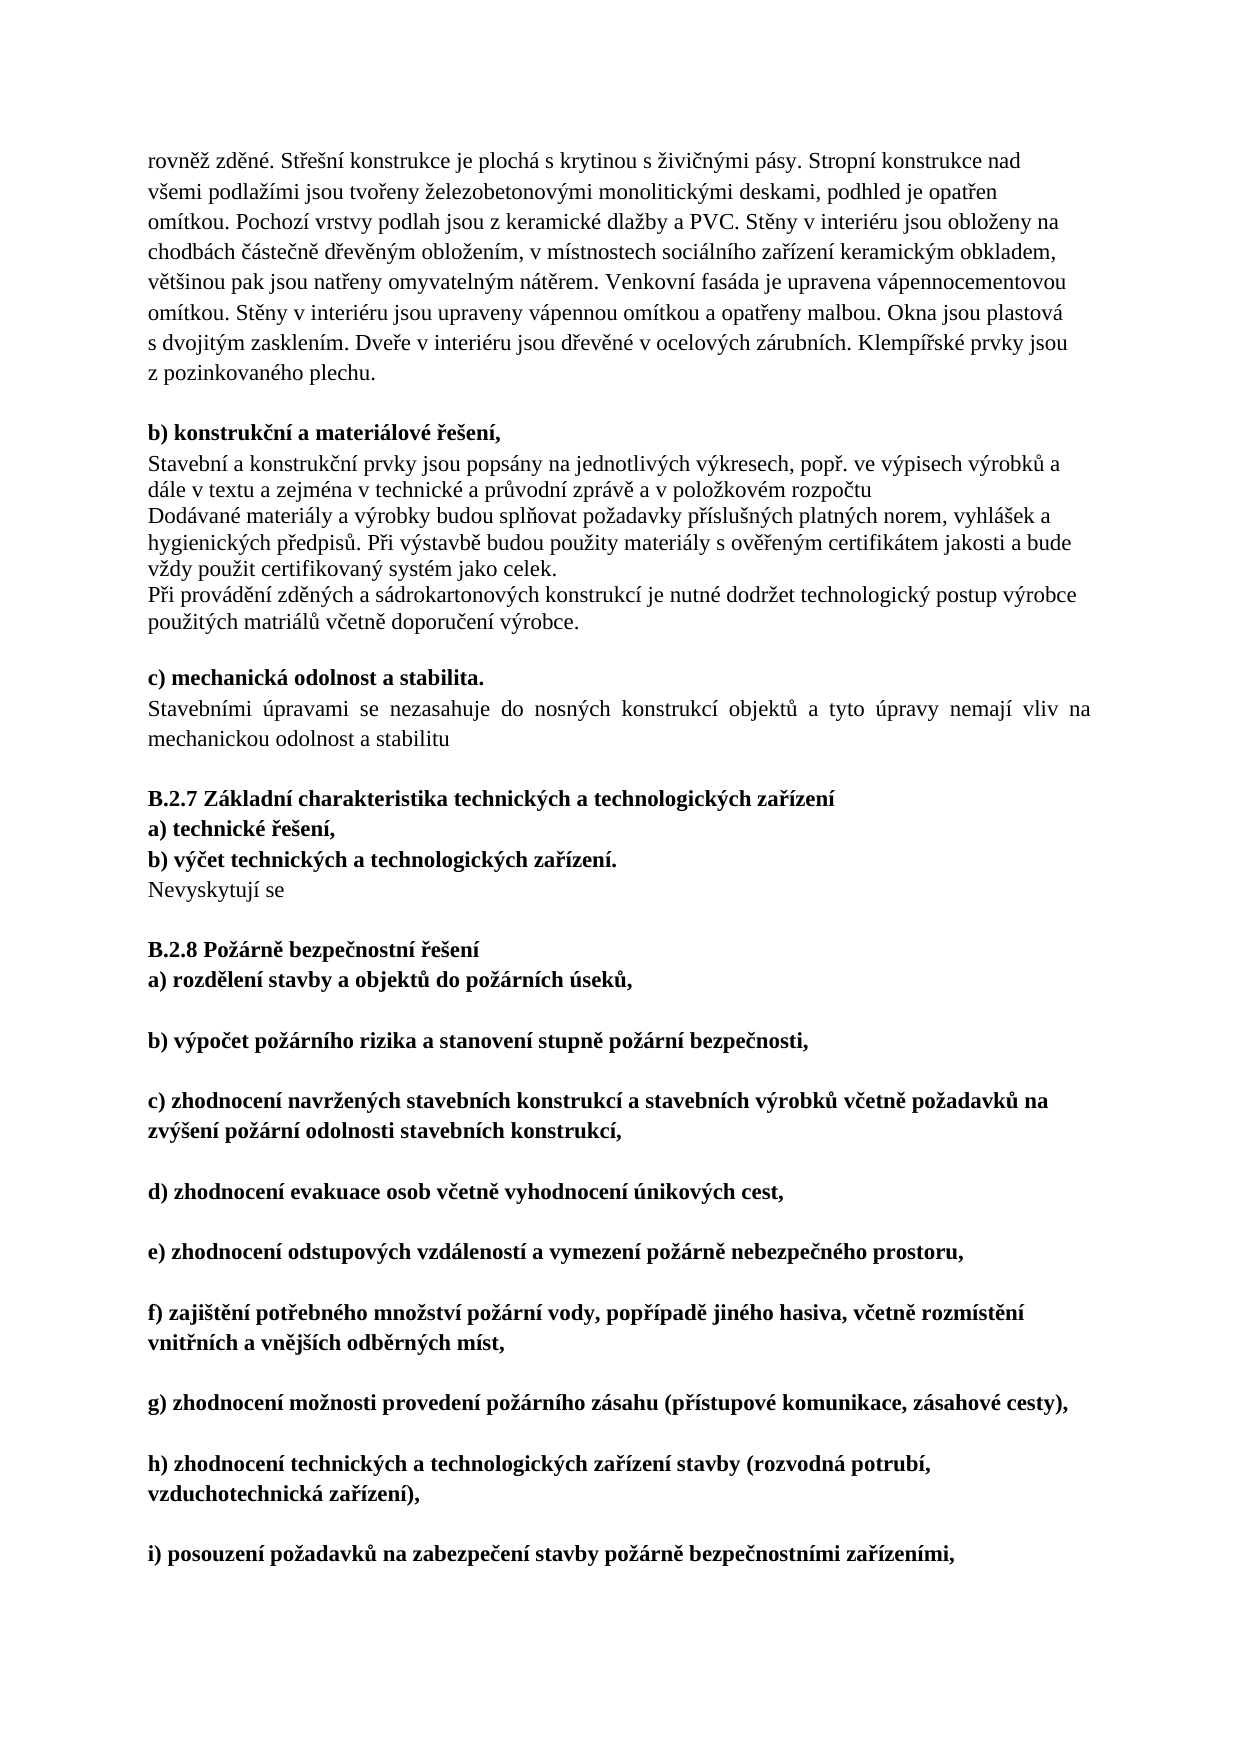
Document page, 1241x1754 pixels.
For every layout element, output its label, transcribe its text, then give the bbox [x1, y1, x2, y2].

text f) zajištění potřebného množství požární vody, popřípadě jiného hasiva, včetně rozmístění vnitřních a vnějších odběrných míst, [148, 1299, 1093, 1355]
text b) konstrukční a materiálové řešení, [148, 419, 1093, 446]
text Stavební a konstrukční prvky jsou popsány na jednotlivých výkresech, popř. ve výpisech výrobků a [133, 450, 1240, 476]
text g) zhodnocení možnosti provedení požárního zásahu (přístupové komunikace, zásahové cesty), [148, 1389, 1093, 1416]
text použitých matriálů včetně doporučení výrobce. [148, 608, 1093, 634]
text Nevyskytují se [148, 876, 1093, 902]
text b) výčet technických a technologických zařízení. [148, 846, 1093, 872]
text z pozinkovaného plechu. [148, 359, 1093, 385]
text c) mechanická odolnost a stabilita. [148, 664, 1093, 691]
text chodbách částečně dřevěným obložením, v místnostech sociálního zařízení keramickým obkladem, [148, 238, 1093, 264]
text omítkou. Pochozí vrstvy podlah jsou z keramické dlažby a PVC. Stěny v interiéru jsou obloženy na [148, 208, 1093, 234]
text i) posouzení požadavků na zabezpečení stavby požárně bezpečnostními zařízeními, [148, 1540, 1093, 1567]
text dále v textu a zejména v technické a průvodní zprávě a v položkovém rozpočtu [148, 476, 1093, 502]
text všemi podlažími jsou tvořeny železobetonovými monolitickými deskami, podhled je opatřen [148, 178, 1093, 204]
text B.2.8 Požárně bezpečnostní řešení [148, 936, 1093, 963]
text e) zhodnocení odstupových vzdáleností a vymezení požárně nebezpečného prostoru, [148, 1238, 1093, 1265]
text vždy použit certifikovaný systém jako celek. [148, 555, 1093, 581]
text B.2.7 Základní charakteristika technických a technologických zařízení [148, 785, 1093, 812]
text a) rozdělení stavby a objektů do požárních úseků, [148, 966, 1093, 993]
text b) výpočet požárního rizika a stanovení stupně požární bezpečnosti, [148, 1027, 1093, 1053]
text s dvojitým zasklením. Dveře v interiéru jsou dřevěné v ocelových zárubních. Klempířské prvky jsou [148, 329, 1093, 355]
text rovněž zděné. Střešní konstrukce je plochá s krytinou s živičnými pásy. Stropní konstrukce nad [148, 148, 1093, 174]
text c) zhodnocení navržených stavebních konstrukcí a stavebních výrobků včetně požadavků na zvýšení požární odolnosti stavebních konstrukcí, [148, 1087, 1093, 1144]
text Stavebními úpravami se nezasahuje do nosných konstrukcí objektů a tyto úpravy nemají vliv na mechanickou odolnost a stabilitu [148, 694, 1093, 751]
text Při provádění zděných a sádrokartonových konstrukcí je nutné dodržet technologický postup výrobce [148, 581, 1093, 608]
text a) technické řešení, [148, 815, 1093, 842]
text Dodávané materiály a výrobky budou splňovat požadavky příslušných platných norem, vyhlášek a [148, 502, 1093, 529]
text omítkou. Stěny v interiéru jsou upraveny vápennou omítkou a opatřeny malbou. Okna jsou plastová [148, 299, 1093, 325]
text d) zhodnocení evakuace osob včetně vyhodnocení únikových cest, [148, 1178, 1093, 1204]
text hygienických předpisů. Při výstavbě budou použity materiály s ověřeným certifikátem jakosti a bude [148, 529, 1093, 555]
text h) zhodnocení technických a technologických zařízení stavby (rozvodná potrubí, vzduchotechnická zařízení), [148, 1450, 1093, 1506]
text většinou pak jsou natřeny omyvatelným nátěrem. Venkovní fasáda je upravena vápennocementovou [148, 268, 1093, 295]
